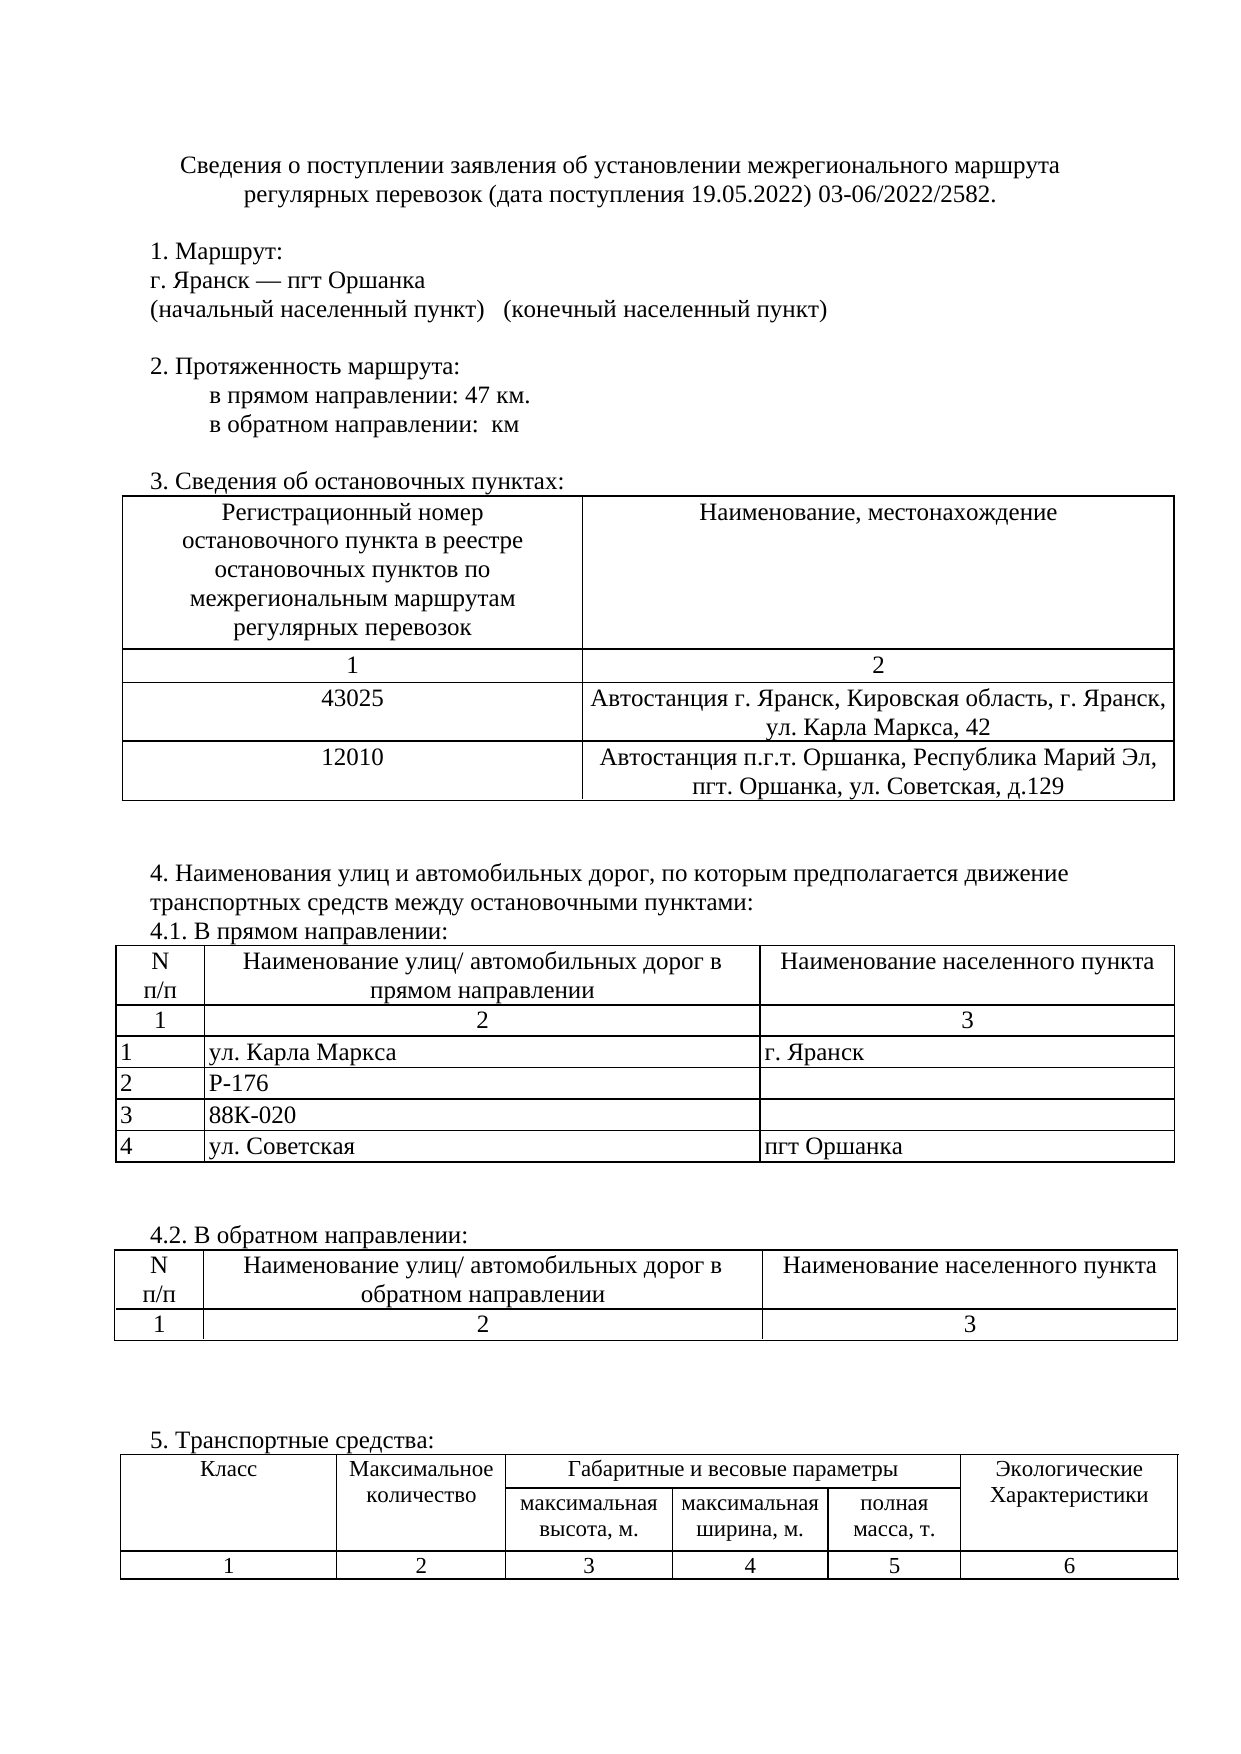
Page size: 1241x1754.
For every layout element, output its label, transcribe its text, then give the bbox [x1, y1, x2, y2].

table_cell [761, 1068, 1174, 1098]
text Сведения о поступлении заявления об установлении межрегионального маршрута регулярных перевозок (дата поступления 19.05.2022) 03-06/2022/2582. [150, 150, 1090, 207]
table_header N п/п [115, 1251, 203, 1308]
table_header Наименование улиц/ автомобильных дорог в обратном направлении [204, 1251, 762, 1308]
table_cell 1 [117, 1006, 204, 1035]
text 4.1. В прямом направлении: [150, 916, 1090, 945]
text 4. Наименования улиц и автомобильных дорог, по которым предполагается движение транспортных средств между остановочными пунктами: [150, 858, 1090, 916]
table_header Наименование населенного пункта [763, 1251, 1177, 1308]
table_header Габаритные и весовые параметры [506, 1455, 960, 1487]
table_cell 2 [205, 1006, 759, 1035]
table_header Наименование улиц/ автомобильных дорог в прямом направлении [205, 946, 759, 1004]
table_cell 2 [583, 650, 1173, 681]
table_header Максимальное количество [337, 1455, 505, 1550]
table_cell максимальная ширина, м. [673, 1489, 827, 1550]
table_cell ул. Советская [205, 1131, 759, 1161]
table_cell максимальная высота, м. [506, 1489, 672, 1550]
table_header Регистрационный номер остановочного пункта в реестре остановочных пунктов по межрегиональным маршрутам регулярных перевозок [123, 497, 582, 648]
text (начальный населенный пункт) (конечный населенный пункт) [150, 294, 1090, 322]
table_cell 2 [337, 1552, 505, 1578]
text 3. Сведения об остановочных пунктах: [150, 466, 1090, 495]
table_cell 2 [204, 1310, 762, 1339]
table_cell 4 [673, 1552, 827, 1578]
table_cell г. Яранск [761, 1037, 1174, 1067]
text 5. Транспортные средства: [150, 1425, 1090, 1454]
table_header N п/п [117, 946, 204, 1004]
text 1. Маршрут: [150, 236, 1090, 265]
table_header Наименование населенного пункта [761, 946, 1174, 1004]
table_cell 4 [117, 1131, 204, 1161]
table_header Наименование, местонахождение [583, 497, 1173, 648]
table_cell полная масса, т. [829, 1489, 960, 1550]
text в прямом направлении: 47 км. [150, 380, 1090, 409]
text 4.2. В обратном направлении: [150, 1220, 1090, 1249]
table_cell 1 [123, 650, 582, 681]
table_cell 6 [961, 1552, 1177, 1578]
table_header Экологические Характеристики [961, 1455, 1177, 1550]
table_cell Автостанция г. Яранск, Кировская область, г. Яранск, ул. Карла Маркса, 42 [583, 683, 1173, 740]
table_header Класс [121, 1455, 336, 1550]
table_cell 1 [121, 1552, 336, 1578]
text в обратном направлении: км [150, 409, 1090, 437]
table_cell Р-176 [205, 1068, 759, 1098]
table_cell 3 [117, 1100, 204, 1130]
table_cell 5 [829, 1552, 960, 1578]
table_cell 43025 [123, 683, 582, 740]
table_cell 1 [117, 1037, 204, 1067]
table_cell 3 [506, 1552, 672, 1578]
table_cell ул. Карла Маркса [205, 1037, 759, 1067]
table_cell [761, 1100, 1174, 1130]
table_cell 3 [763, 1308, 1177, 1339]
table_cell 3 [761, 1006, 1174, 1035]
table_cell пгт Оршанка [761, 1131, 1174, 1161]
text 2. Протяженность маршрута: [150, 351, 1090, 380]
table_cell 88К-020 [205, 1100, 759, 1130]
table_cell 2 [117, 1068, 204, 1098]
table_cell 1 [115, 1309, 203, 1339]
text г. Яранск — пгт Оршанка [150, 265, 1090, 294]
table_cell 12010 [123, 742, 582, 799]
table_cell Автостанция п.г.т. Оршанка, Республика Марий Эл, пгт. Оршанка, ул. Советская, д.129 [583, 742, 1173, 799]
